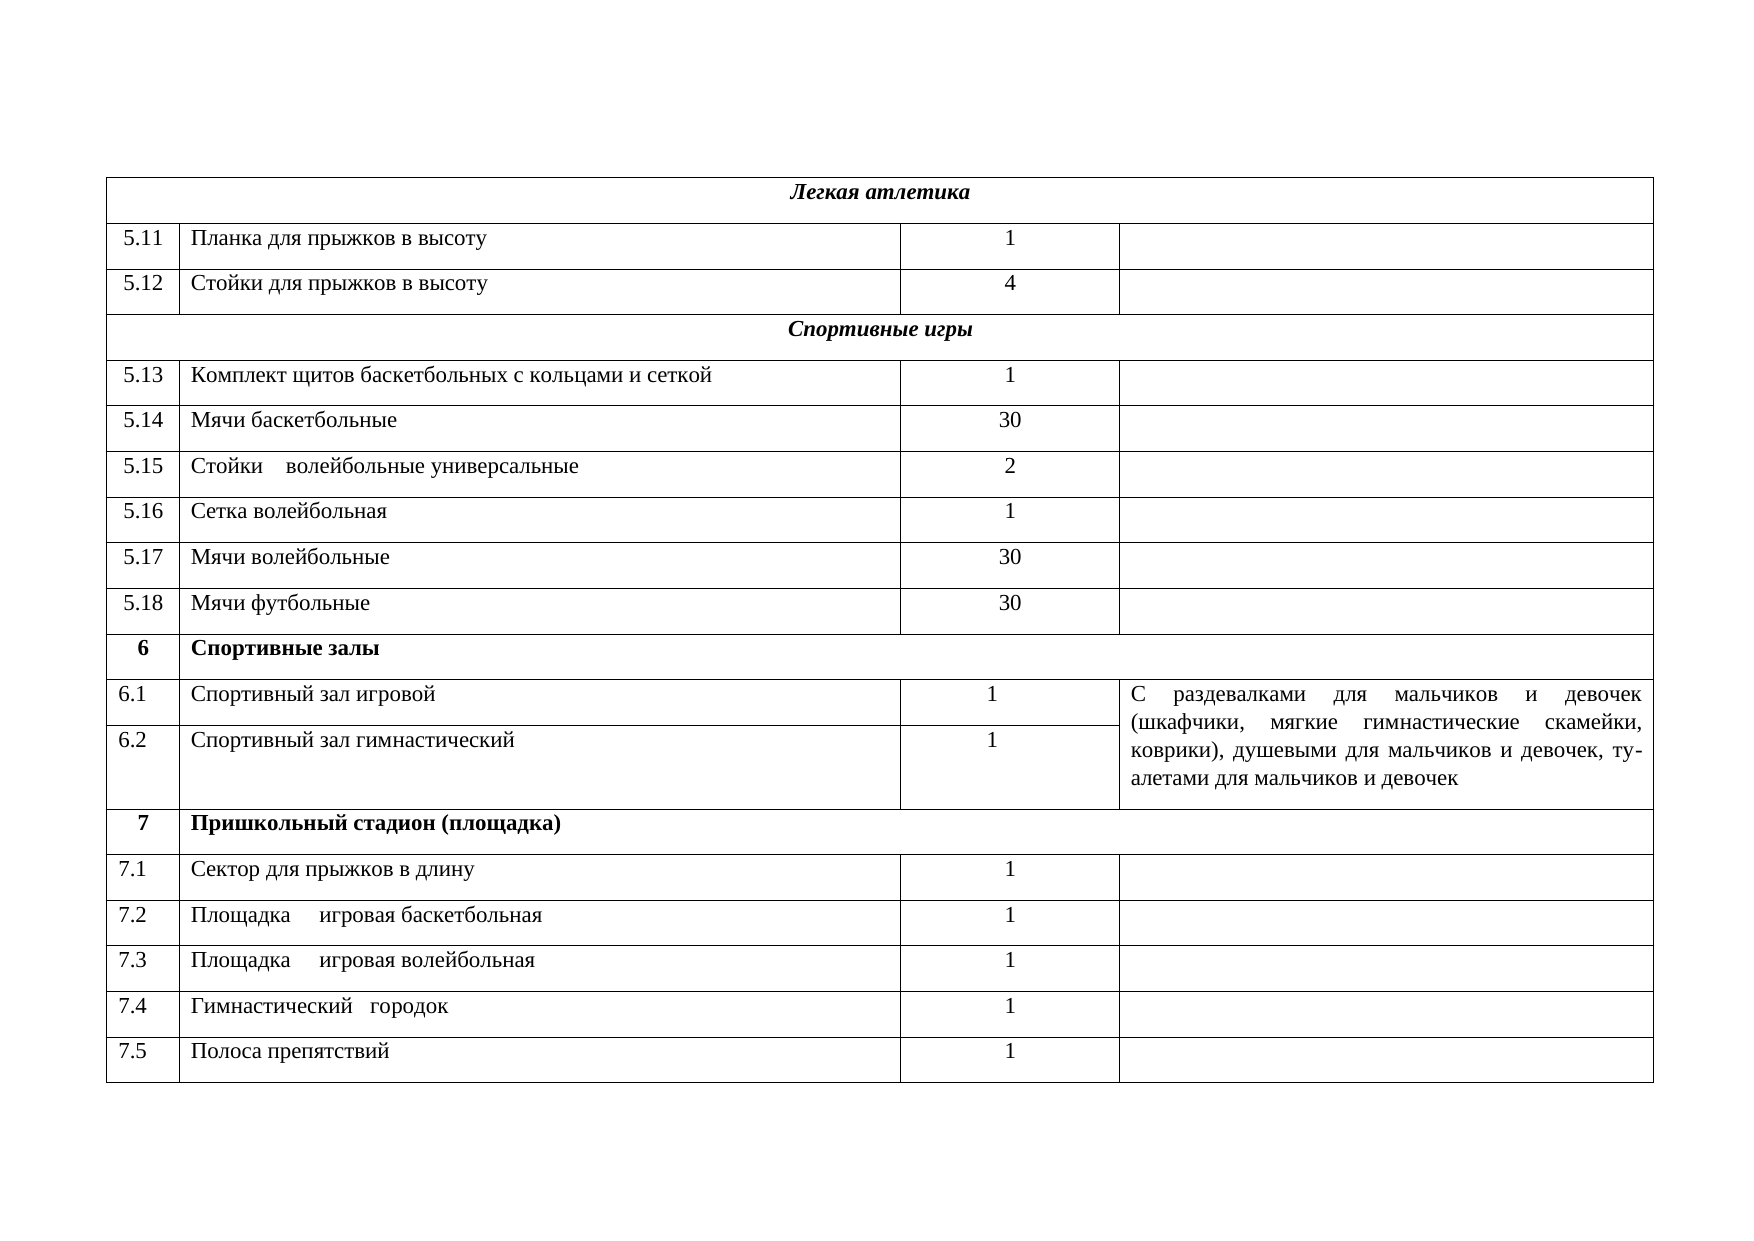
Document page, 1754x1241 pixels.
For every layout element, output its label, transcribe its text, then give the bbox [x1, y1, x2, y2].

table_cell 1 [901, 901, 1119, 945]
table_cell 5.18 [107, 589, 179, 633]
table_cell 5.13 [107, 361, 179, 405]
table_cell 1 [901, 361, 1119, 405]
table_cell 5.16 [107, 498, 179, 542]
table_cell [1120, 452, 1653, 497]
table_cell Сетка волейбольная [180, 498, 900, 542]
table_cell 5.12 [107, 270, 179, 314]
table_cell 1 [901, 498, 1119, 542]
table_cell [1120, 589, 1653, 633]
table_cell [1120, 901, 1653, 945]
table_cell Гимнастический городок [180, 992, 900, 1037]
table_cell 1 [901, 726, 1119, 808]
table_cell 30 [901, 406, 1119, 451]
table_cell Спортивный зал гимнастический [180, 726, 900, 808]
table_cell 30 [901, 589, 1119, 633]
table_cell 1 [901, 992, 1119, 1037]
table_cell 6 [107, 635, 179, 679]
table_cell С раздевалками для мальчиков и девочек (шкафчики, мягкие гимнастические скамейки, коврики), душевыми для мальчиков и девочек, туалетами для мальчиков и девочек [1120, 680, 1653, 808]
table_cell Спортивные залы [180, 635, 1653, 679]
table_cell 6.1 [107, 680, 179, 725]
table_cell 7.1 [107, 855, 179, 900]
table_cell 5.15 [107, 452, 179, 497]
table_cell Полоса препятствий [180, 1038, 900, 1082]
table_cell 2 [901, 452, 1119, 497]
table_cell [1120, 406, 1653, 451]
table_cell Мячи баскетбольные [180, 406, 900, 451]
table_cell [1120, 992, 1653, 1037]
table_cell [1120, 1038, 1653, 1082]
table_cell Стойки волейбольные универсальные [180, 452, 900, 497]
table_cell [1120, 855, 1653, 900]
table_cell [1120, 361, 1653, 405]
table_cell Сектор для прыжков в длину [180, 855, 900, 900]
table_cell 5.17 [107, 543, 179, 588]
table_cell 7.5 [107, 1038, 179, 1082]
table_cell Площадка игровая волейбольная [180, 946, 900, 991]
table_cell [1120, 270, 1653, 314]
table_cell 7 [107, 810, 179, 854]
table_cell Спортивные игры [107, 315, 1653, 360]
table_cell 1 [901, 680, 1119, 725]
table_cell [1120, 946, 1653, 991]
table_cell 5.11 [107, 224, 179, 268]
table_cell Спортивный зал игровой [180, 680, 900, 725]
table_cell 1 [901, 224, 1119, 268]
table_cell Планка для прыжков в высоту [180, 224, 900, 268]
table_cell 6.2 [107, 726, 179, 808]
table_cell [1120, 224, 1653, 268]
table_cell 7.2 [107, 901, 179, 945]
table_cell 1 [901, 855, 1119, 900]
table_cell 1 [901, 1038, 1119, 1082]
table_cell 4 [901, 270, 1119, 314]
table_cell 5.14 [107, 406, 179, 451]
table_cell 30 [901, 543, 1119, 588]
table_cell 7.4 [107, 992, 179, 1037]
table_cell 7.3 [107, 946, 179, 991]
table_cell Стойки для прыжков в высоту [180, 270, 900, 314]
table_cell Мячи волейбольные [180, 543, 900, 588]
table_cell Комплект щитов баскетбольных с кольцами и сеткой [180, 361, 900, 405]
table_cell Мячи футбольные [180, 589, 900, 633]
table_cell Площадка игровая баскетбольная [180, 901, 900, 945]
table_cell Пришкольный стадион (площадка) [180, 810, 1653, 854]
table_cell [1120, 543, 1653, 588]
table_cell [1120, 498, 1653, 542]
table_cell 1 [901, 946, 1119, 991]
table_cell Легкая атлетика [107, 178, 1653, 223]
